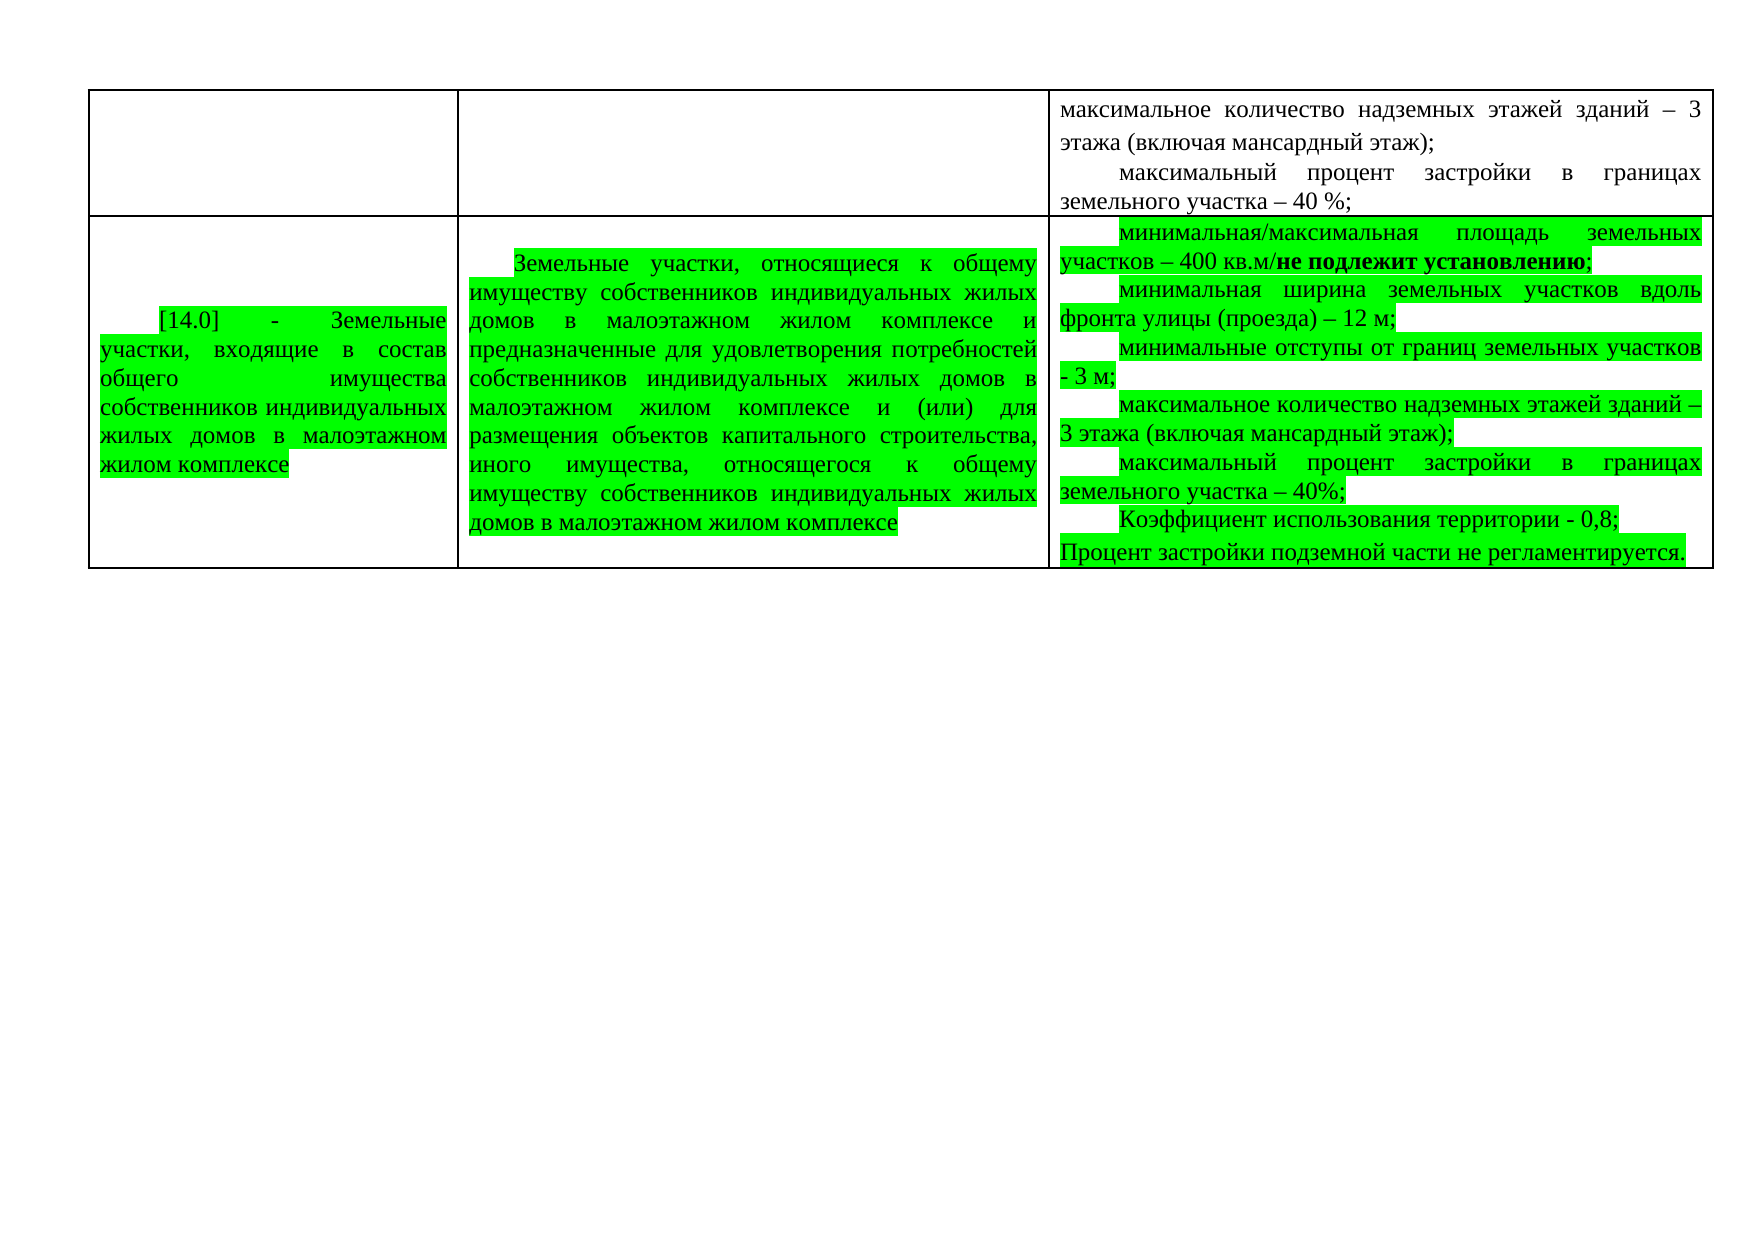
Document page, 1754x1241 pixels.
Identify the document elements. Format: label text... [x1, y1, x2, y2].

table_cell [459, 91, 1048, 215]
table_cell Земельные участки, относящиеся к общему имуществу собственников индивидуальных жилых домов в малоэтажном жилом комплексе и предназначенные для удовлетворения потребностей собственников индивидуальных жилых домов в малоэтажном жилом комплексе и (или) для размещения объектов капитального строительства, иного имущества, относящегося к общему имуществу собственников индивидуальных жилых домов в малоэтажном жилом комплексе [459, 217, 1048, 567]
table_cell [14.0] - Земельные участки, входящие в состав общего имущества собственников индивидуальных жилых домов в малоэтажном жилом комплексе [90, 217, 457, 567]
table_cell минимальная/максимальная площадь земельных участков – 400 кв.м/не подлежит установлению; минимальная ширина земельных участков вдоль фронта улицы (проезда) – 12 м; минимальные отступы от границ земельных участков - 3 м; максимальное количество надземных этажей зданий – 3 этажа (включая мансардный этаж); максимальный процент застройки в границах земельного участка – 40%; Коэффициент использования территории - 0,8; Процент застройки подземной части не регламентируется. [1050, 217, 1712, 567]
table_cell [1050, 91, 1712, 215]
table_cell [90, 91, 457, 215]
